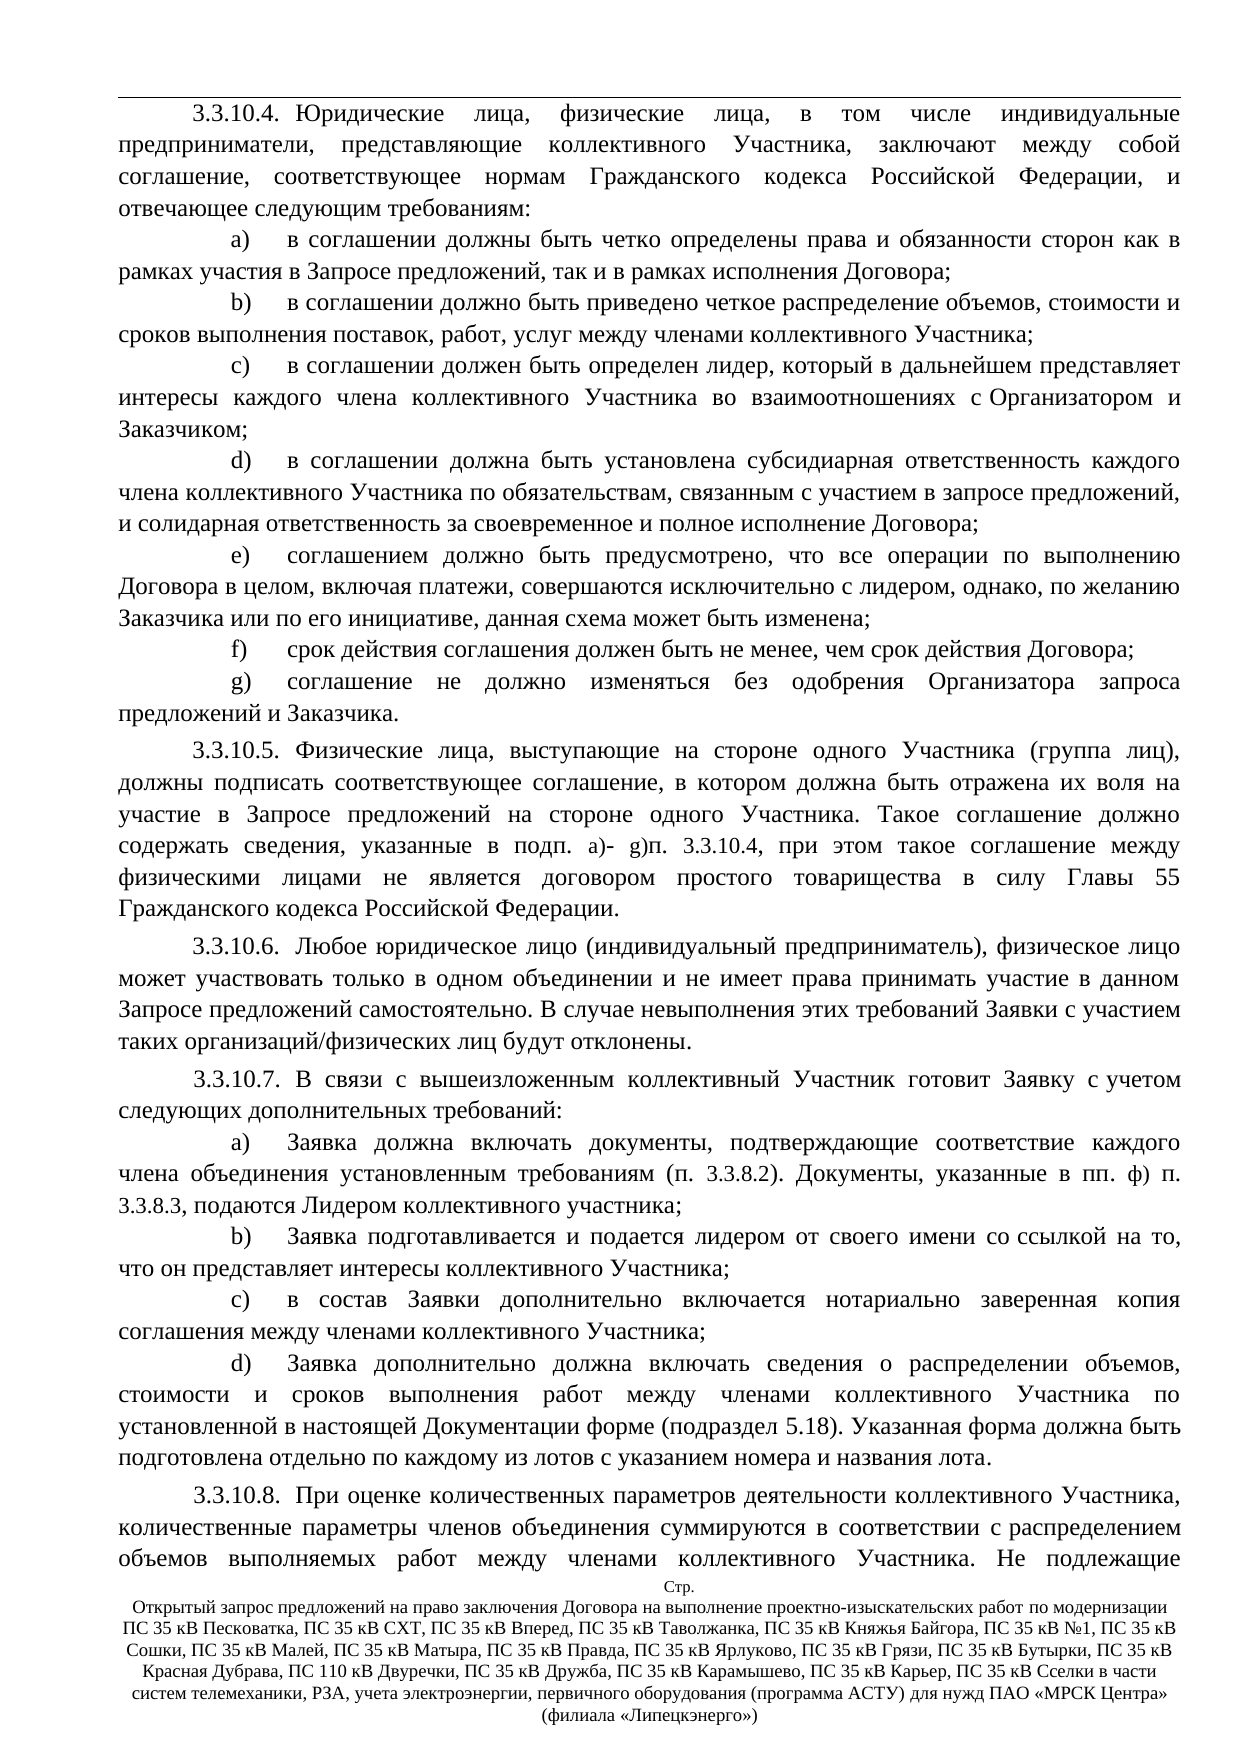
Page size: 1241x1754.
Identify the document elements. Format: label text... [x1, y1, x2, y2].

list соглашение не должно изменяться без одобрения Организатора запроса предложений и Заказчика. [118, 666, 1181, 726]
list Любое юридическое лицо (индивидуальный предприниматель), физическое лицо может участвовать только в одном объединении и не имеет права принимать участие в данном Запросе предложений самостоятельно. В случае невыполнения этих требований Заявки с участием таких организаций/физических лиц будут отклонены. [118, 931, 1181, 1054]
list в соглашении должны быть четко определены права и обязанности сторон как в рамках участия в Запросе предложений, так и в рамках исполнения Договора; [118, 224, 1181, 284]
list в соглашении должна быть установлена субсидиарная ответственность каждого члена коллективного Участника по обязательствам, связанным с участием в запросе предложений, и солидарная ответственность за своевременное и полное исполнение Договора; [118, 445, 1181, 537]
list срок действия соглашения должен быть не менее, чем срок действия Договора; [118, 634, 1181, 663]
list Заявка должна включать документы, подтверждающие соответствие каждого члена объединения установленным требованиям (п. 3.3.8.2). Документы, указанные в пп. ф) п. 3.3.8.3, подаются Лидером коллективного участника; [118, 1127, 1181, 1219]
list в соглашении должен быть определен лидер, который в дальнейшем представляет интересы каждого члена коллективного Участника во взаимоотношениях с Организатором и Заказчиком; [118, 351, 1181, 442]
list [118, 1480, 1181, 1572]
list в состав Заявки дополнительно включается нотариально заверенная копия соглашения между членами коллективного Участника; [118, 1284, 1181, 1345]
list соглашением должно быть предусмотрено, что все операции по выполнению Договора в целом, включая платежи, совершаются исключительно с лидером, однако, по желанию Заказчика или по его инициативе, данная схема может быть изменена; [118, 540, 1181, 632]
list В связи с вышеизложенным коллективный Участник готовит Заявку с учетом следующих дополнительных требований: [118, 1064, 1181, 1124]
list Заявка подготавливается и подается лидером от своего имени со ссылкой на то, что он представляет интересы коллективного Участника; [118, 1221, 1181, 1282]
list Заявка дополнительно должна включать сведения о распределении объемов, стоимости и сроков выполнения работ между членами коллективного Участника по установленной в настоящей Документации форме (подраздел 5.18). Указанная форма должна быть подготовлена отдельно по каждому из лотов с указанием номера и названия лота. [118, 1348, 1181, 1471]
list Юридические лица, физические лица, в том числе индивидуальные предприниматели, представляющие коллективного Участника, заключают между собой соглашение, соответствующее нормам Гражданского кодекса Российской Федерации, и отвечающее следующим требованиям: [118, 98, 1181, 221]
list Физические лица, выступающие на стороне одного Участника (группа лиц), должны подписать соответствующее соглашение, в котором должна быть отражена их воля на участие в Запросе предложений на стороне одного Участника. Такое соглашение должно содержать сведения, указанные в подп. a)- g)п. 3.3.10.4, при этом такое соглашение между физическими лицами не является договором простого товарищества в силу Главы 55 Гражданского кодекса Российской Федерации. [118, 736, 1181, 922]
list в соглашении должно быть приведено четкое распределение объемов, стоимости и сроков выполнения поставок, работ, услуг между членами коллективного Участника; [118, 287, 1181, 348]
